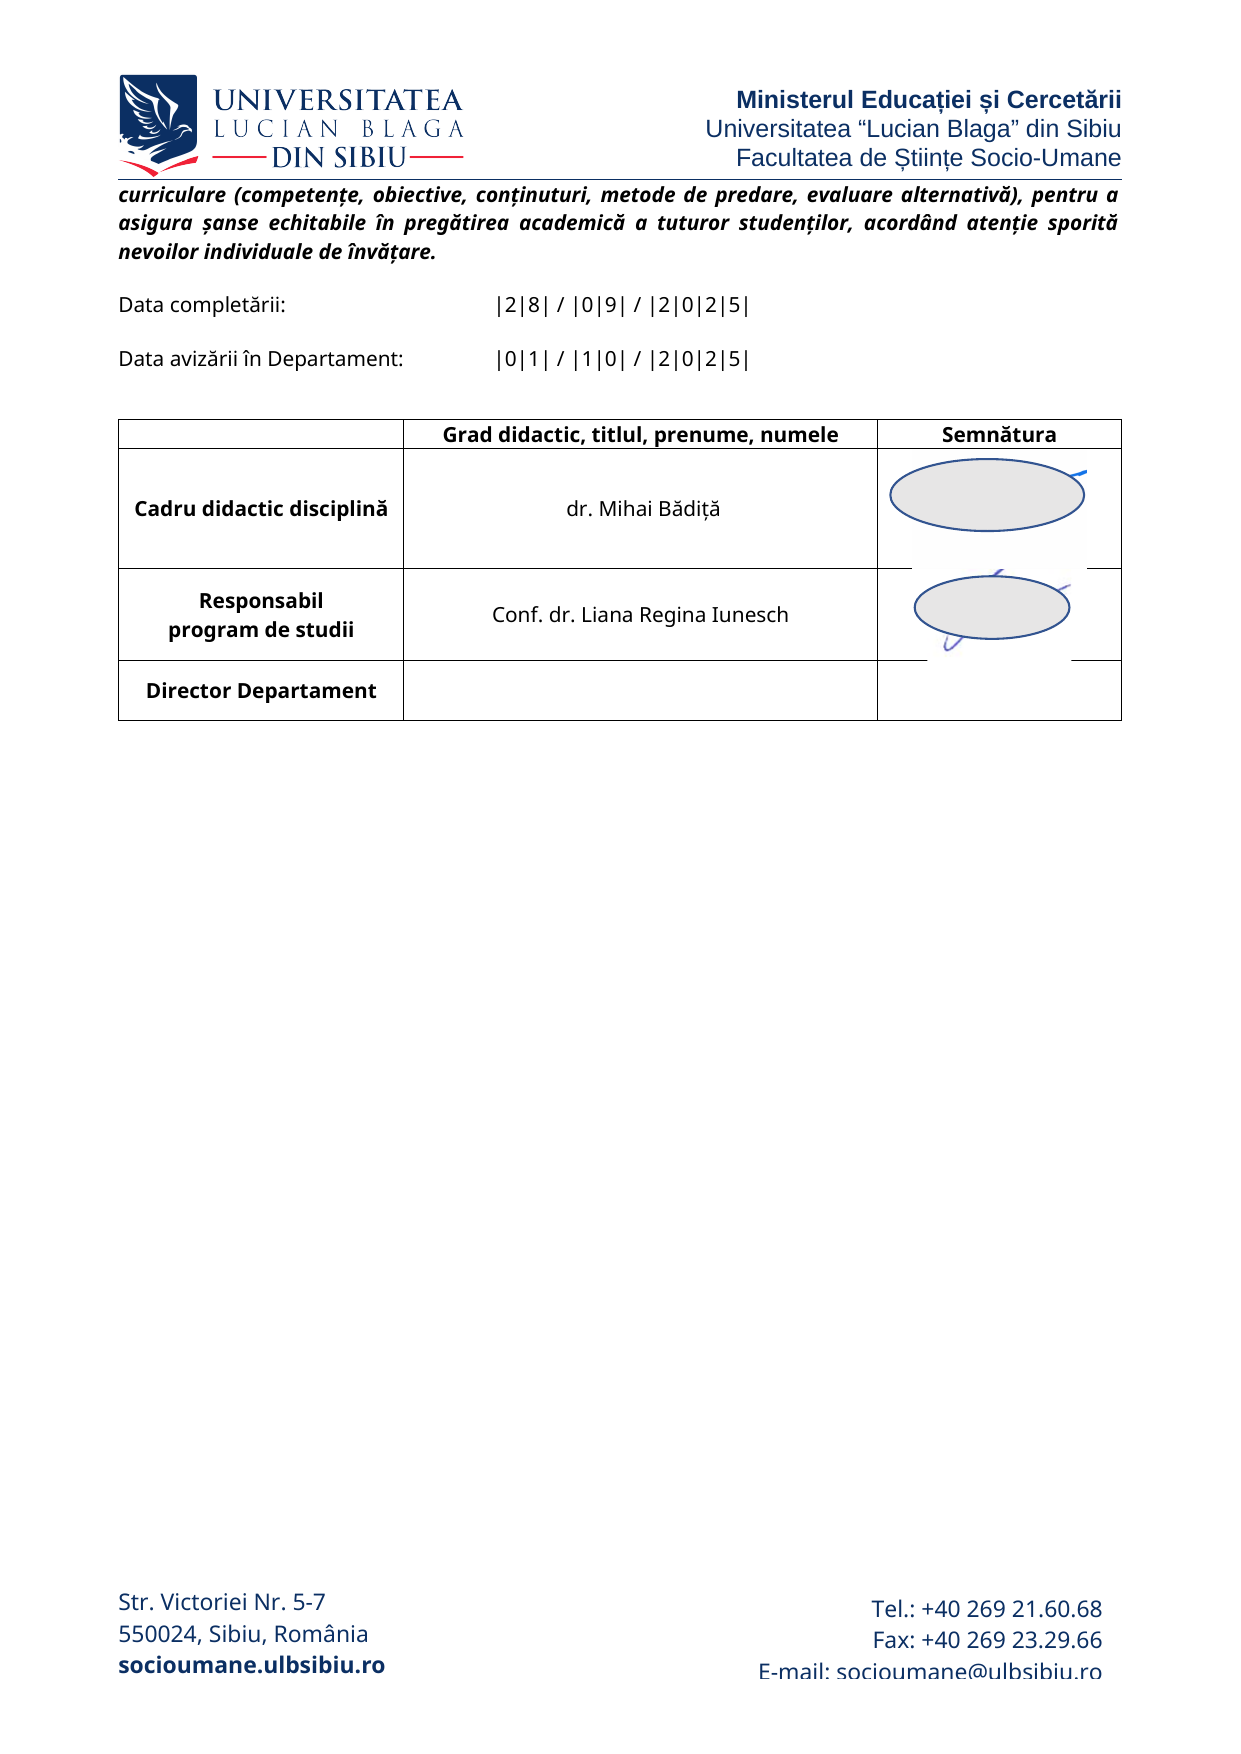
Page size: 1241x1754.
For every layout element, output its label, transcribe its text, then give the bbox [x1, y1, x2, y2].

table_cell Conf. dr. Liana Regina Iunesch [404, 569, 877, 660]
table_cell Responsabil program de studii [119, 569, 403, 660]
table_cell dr. Mihai Bădiță [404, 449, 877, 568]
table_cell [1072, 569, 1121, 660]
table_cell Director Departament [119, 661, 403, 719]
picture [118, 73, 464, 177]
table_cell [1087, 449, 1121, 568]
table_header Semnătura [878, 420, 1121, 448]
table_cell [878, 569, 927, 660]
table_header [119, 420, 403, 448]
picture [912, 449, 1087, 661]
table_cell [878, 449, 912, 568]
text Data completării: |2|8| / |0|9| / |2|0|2|5| [118, 290, 1122, 319]
table_cell [404, 661, 877, 719]
table_cell [878, 661, 1121, 719]
table_header Grad didactic, titlul, prenume, numele [404, 420, 877, 448]
table_cell Cadru didactic disciplină [119, 449, 403, 568]
text Data avizării în Departament: |0|1| / |1|0| / |2|0|2|5| [118, 344, 1122, 372]
